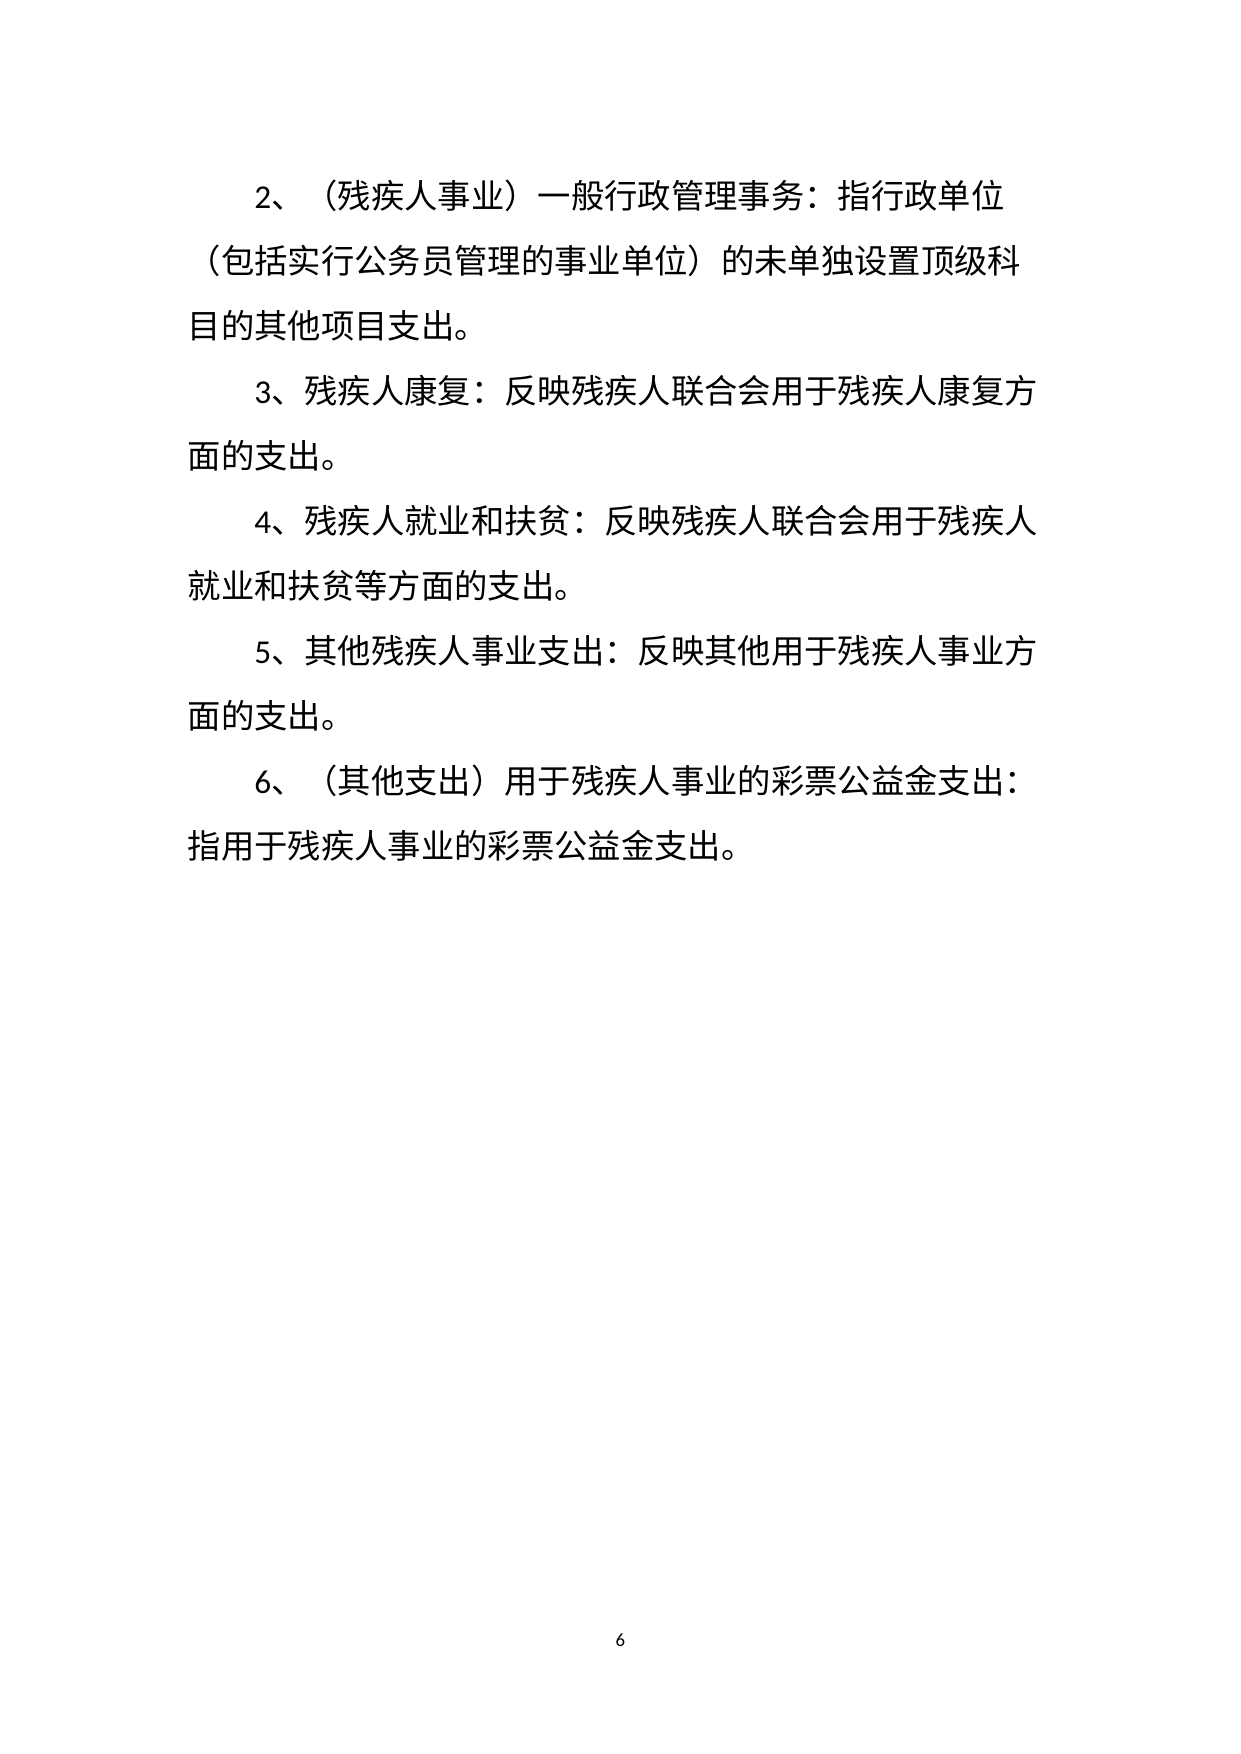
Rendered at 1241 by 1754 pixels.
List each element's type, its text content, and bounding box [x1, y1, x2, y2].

text 4、残疾人就业和扶贫：反映残疾人联合会用于残疾人就业和扶贫等方面的支出。 [187, 487, 1053, 617]
text 6、（其他支出）用于残疾人事业的彩票公益金支出：指用于残疾人事业的彩票公益金支出。 [187, 747, 1053, 877]
text 3、残疾人康复：反映残疾人联合会用于残疾人康复方面的支出。 [187, 357, 1053, 487]
text 2、（残疾人事业）一般行政管理事务：指行政单位（包括实行公务员管理的事业单位）的未单独设置顶级科目的其他项目支出。 [187, 162, 1053, 357]
text 5、其他残疾人事业支出：反映其他用于残疾人事业方面的支出。 [187, 617, 1053, 747]
